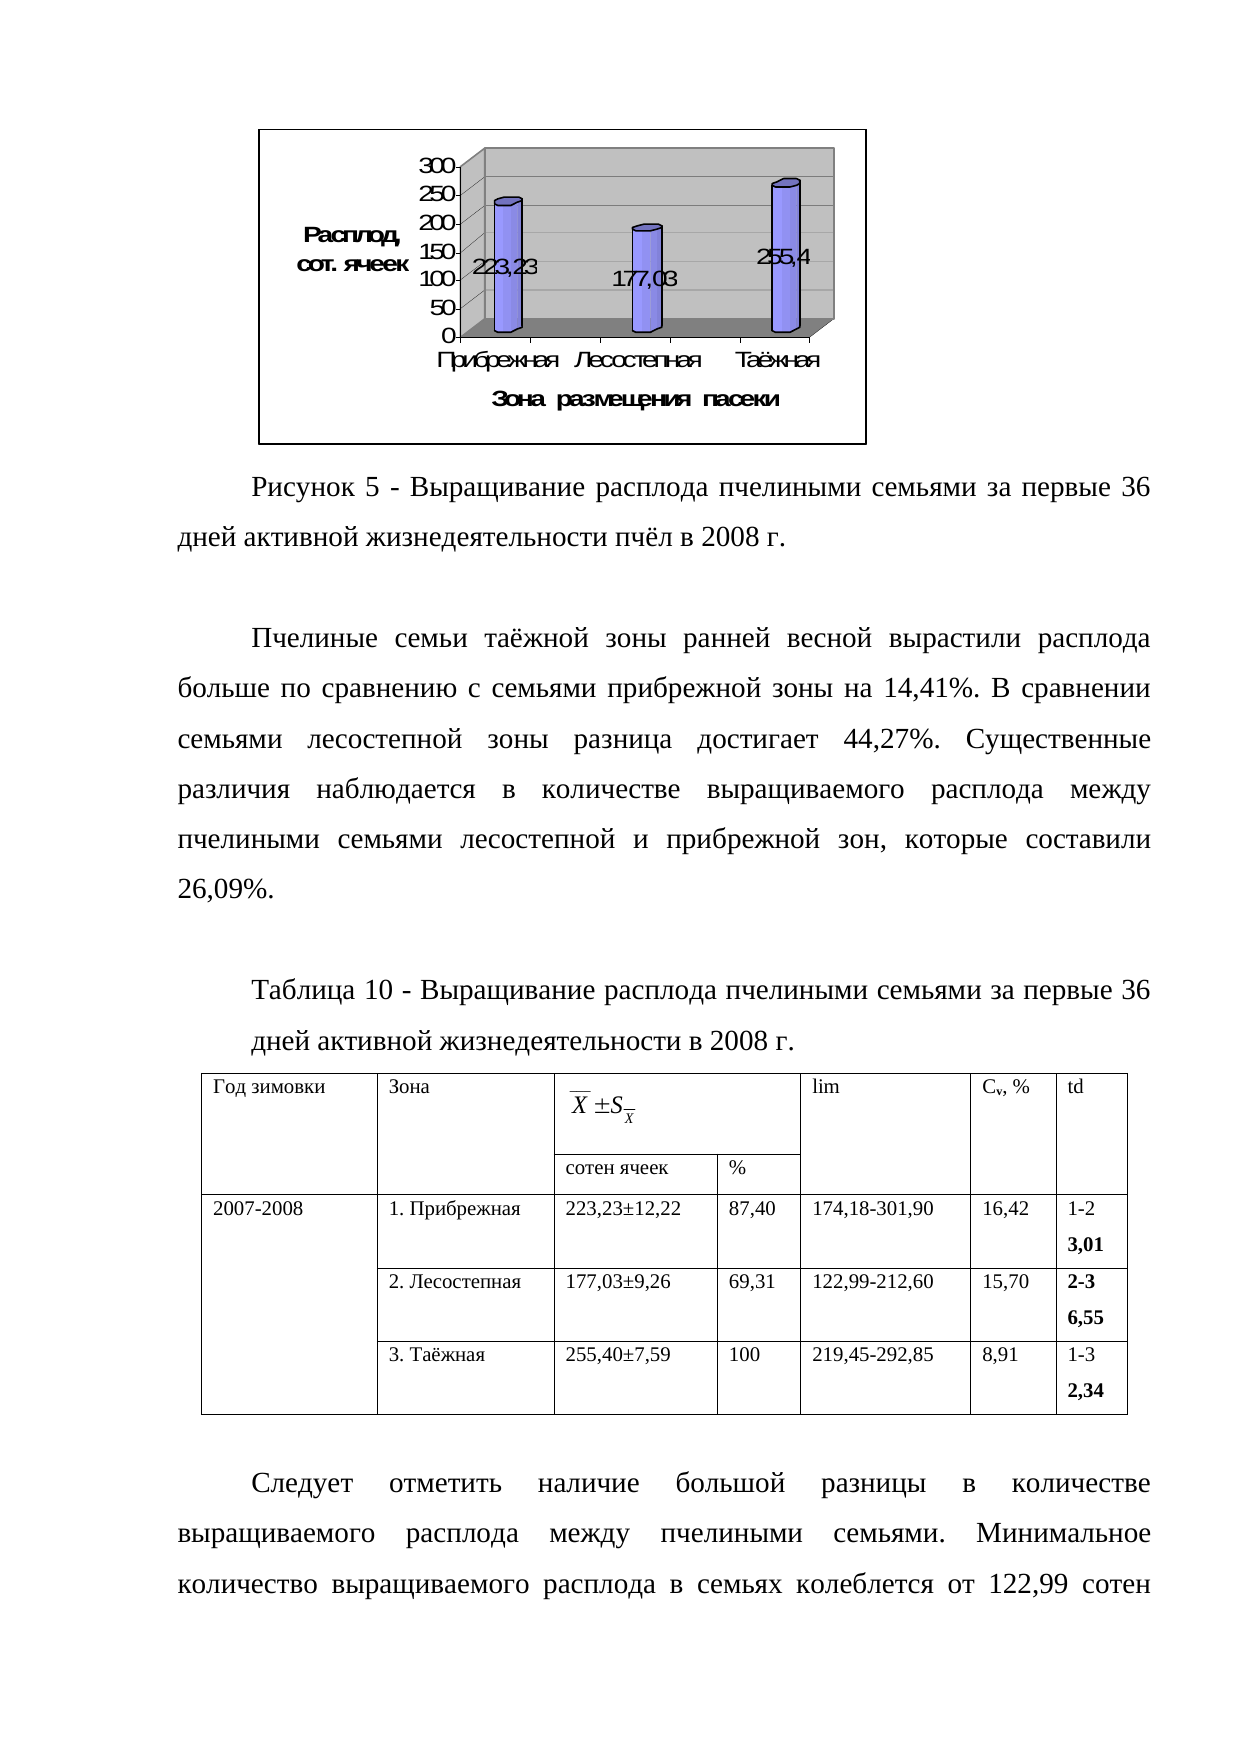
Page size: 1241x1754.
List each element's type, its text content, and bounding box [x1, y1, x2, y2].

table_cell 2. Лесостепная [378, 1269, 554, 1341]
table_cell 15,70 [971, 1269, 1056, 1341]
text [177, 1465, 1152, 1599]
table_cell 122,99-212,60 [801, 1269, 970, 1341]
table_cell 177,03±9,26 [555, 1269, 717, 1341]
table_cell 1-2 3,01 [1057, 1195, 1127, 1267]
table_cell 1. Прибрежная [378, 1195, 554, 1267]
table_header lim [801, 1074, 970, 1194]
table_cell 87,40 [718, 1195, 800, 1267]
table_header [555, 1074, 800, 1153]
table_cell 16,42 [971, 1195, 1056, 1267]
text Пчелиные семьи таёжной зоны ранней весной вырастили расплода больше по сравнению с семьями прибрежной зоны на 14,41%. В сравнении семьями лесостепной зоны разница достигает 44,27%. Существенные различия наблюдается в количестве выращиваемого расплода между пчелиными семьями лесостепной и прибрежной зон, которые составили 26,09%. [177, 620, 1152, 905]
table_cell 8,91 [971, 1342, 1056, 1414]
table_cell % [718, 1155, 800, 1194]
table_header td [1057, 1074, 1127, 1194]
table_cell 2-3 6,55 [1057, 1269, 1127, 1341]
table_cell 1-3 2,34 [1057, 1342, 1127, 1414]
table_cell 223,23±12,22 [555, 1195, 717, 1267]
table_cell 3. Таёжная [378, 1342, 554, 1414]
text Рисунок 5 - Выращивание расплода пчелиными семьями за первые 36 дней активной жизнедеятельности пчёл в . [177, 469, 1152, 553]
table_cell 100 [718, 1342, 800, 1414]
table_header Год зимовки [202, 1074, 377, 1194]
table_cell 174,18-301,90 [801, 1195, 970, 1267]
table_cell 255,40±7,59 [555, 1342, 717, 1414]
table_cell 69,31 [718, 1269, 800, 1341]
text Таблица 10 - Выращивание расплода пчелиными семьями за первые 36 дней активной жизнедеятельности в . [251, 972, 1152, 1056]
table_cell сотен ячеек [555, 1155, 717, 1194]
table_header Cv, % [971, 1074, 1056, 1194]
table_header Зона [378, 1074, 554, 1194]
table_cell 2007-2008 [202, 1195, 377, 1414]
table_cell 219,45-292,85 [801, 1342, 970, 1414]
